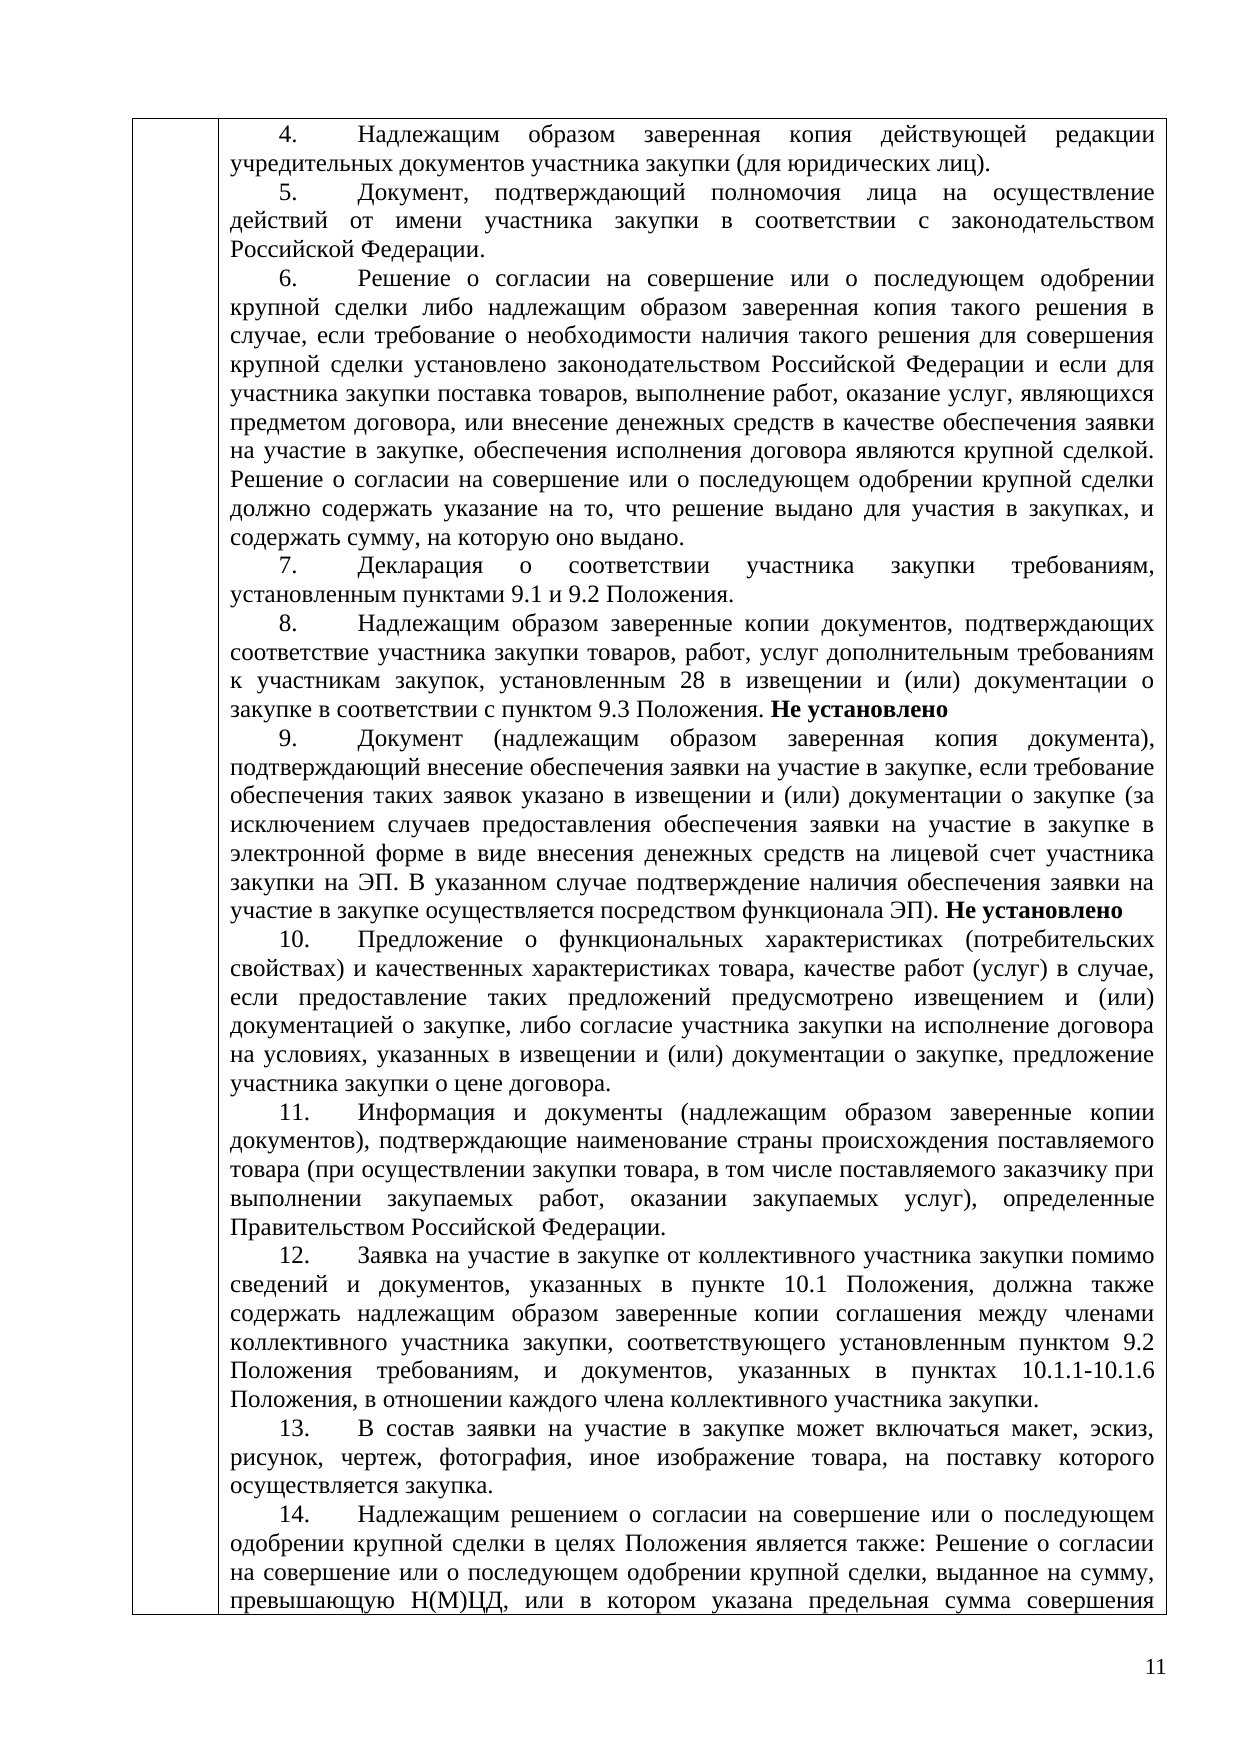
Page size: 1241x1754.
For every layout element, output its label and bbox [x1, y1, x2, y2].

table_cell [219, 119, 1166, 1614]
table_cell [133, 119, 218, 1614]
